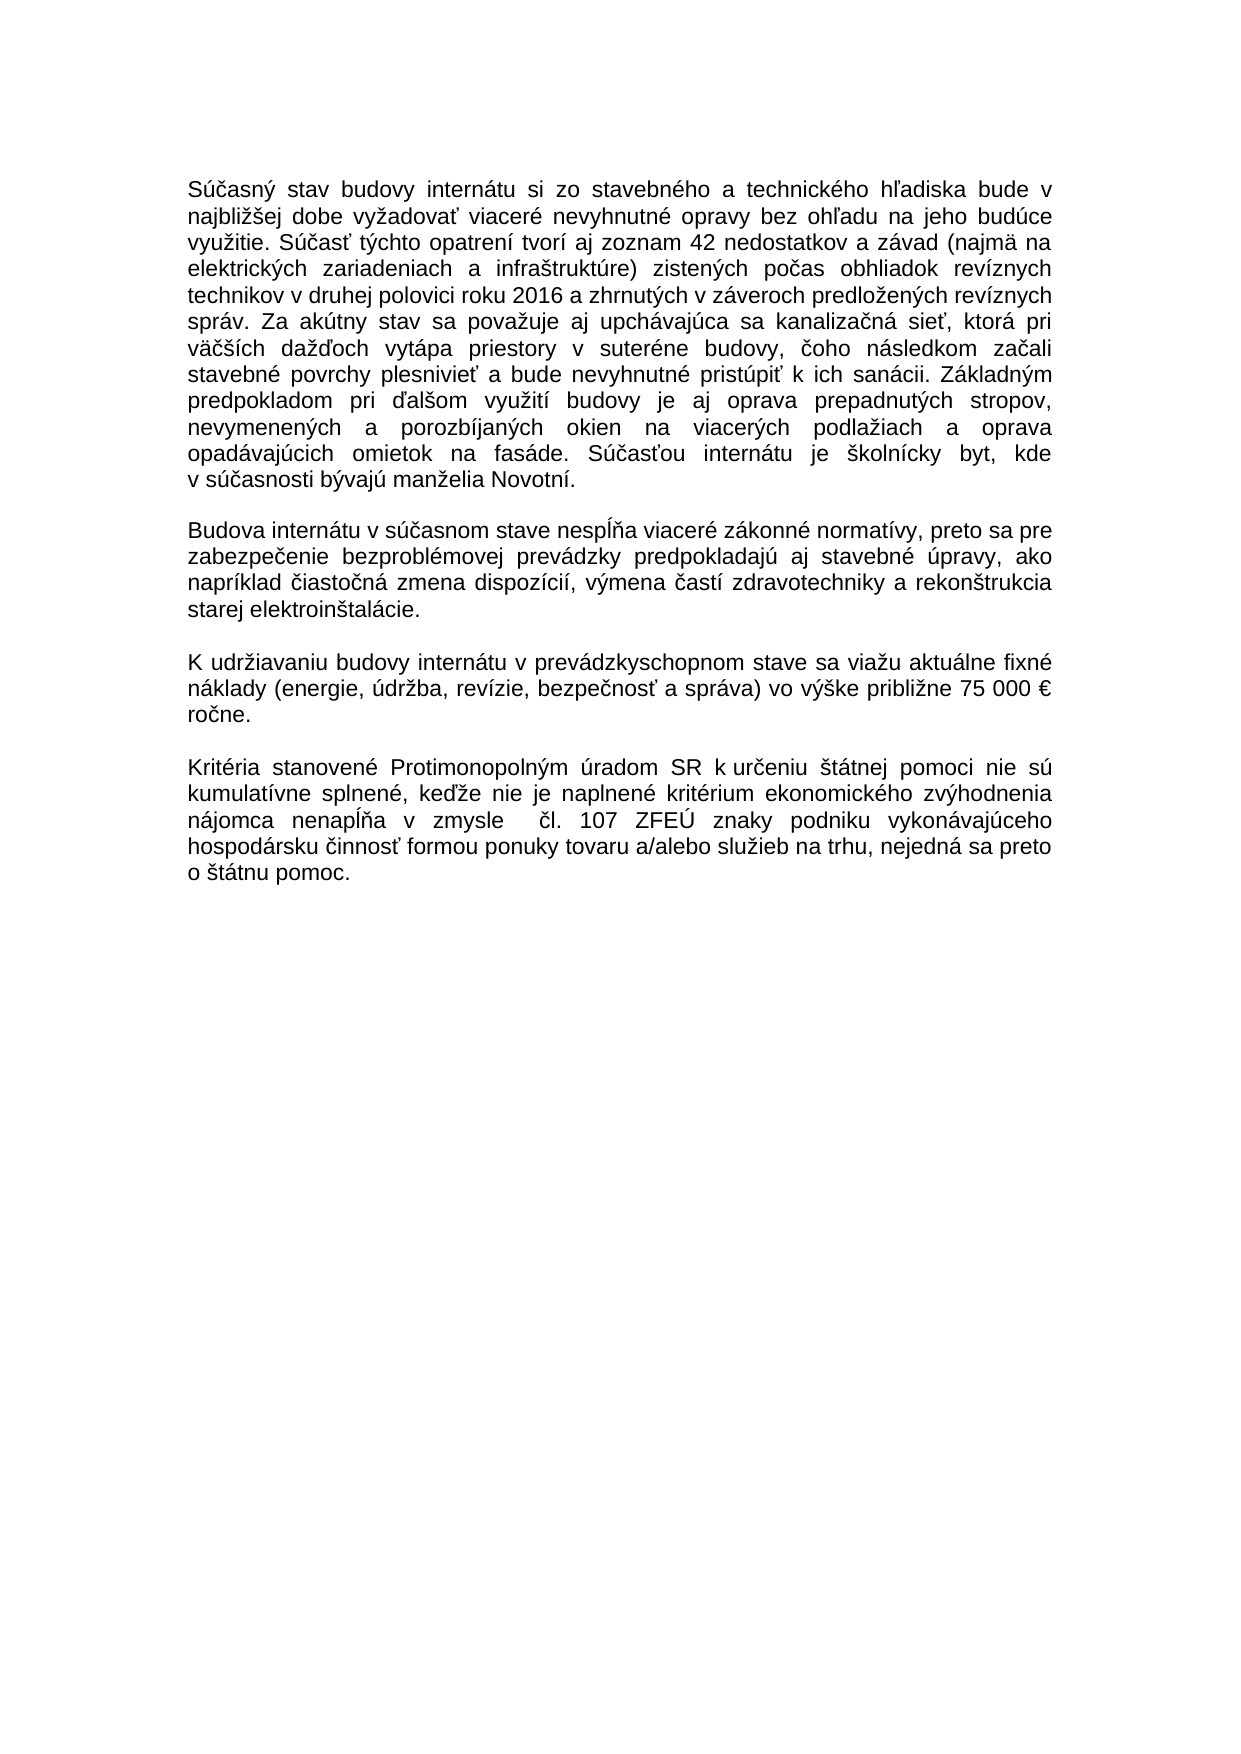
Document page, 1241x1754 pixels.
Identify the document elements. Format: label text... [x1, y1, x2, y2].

text Budova internátu v súčasnom stave nespĺňa viaceré zákonné normatívy, preto sa pre zabezpečenie bezproblémovej prevádzky predpokladajú aj stavebné úpravy, ako napríklad čiastočná zmena dispozícií, výmena častí zdravotechniky a rekonštrukcia starej elektroinštalácie. [187, 517, 1053, 622]
text K udržiavaniu budovy internátu v prevádzkyschopnom stave sa viažu aktuálne fixné náklady (energie, údržba, revízie, bezpečnosť a správa) vo výške približne 75 000 € ročne. [187, 648, 1053, 727]
text Kritéria stanovené Protimonopolným úradom SR k určeniu štátnej pomoci nie sú kumulatívne splnené, keďže nie je naplnené kritérium ekonomického zvýhodnenia nájomca nenapĺňa v zmysle čl. 107 ZFEÚ znaky podniku vykonávajúceho hospodársku činnosť formou ponuky tovaru a/alebo služieb na trhu, nejedná sa preto o štátnu pomoc. [187, 754, 1053, 886]
text Súčasný stav budovy internátu si zo stavebného a technického hľadiska bude v najbližšej dobe vyžadovať viaceré nevyhnutné opravy bez ohľadu na jeho budúce využitie. Súčasť týchto opatrení tvorí aj zoznam 42 nedostatkov a závad (najmä na elektrických zariadeniach a infraštruktúre) zistených počas obhliadok revíznych technikov v druhej polovici roku 2016 a zhrnutých v záveroch predložených revíznych správ. Za akútny stav sa považuje aj upchávajúca sa kanalizačná sieť, ktorá pri väčších dažďoch vytápa priestory v suteréne budovy, čoho následkom začali stavebné povrchy plesnivieť a bude nevyhnutné pristúpiť k ich sanácii. Základným predpokladom pri ďalšom využití budovy je aj oprava prepadnutých stropov, nevymenených a porozbíjaných okien na viacerých podlažiach a oprava opadávajúcich omietok na fasáde. Súčasťou internátu je školnícky byt, kde v súčasnosti bývajú manželia Novotní. [187, 176, 1053, 493]
